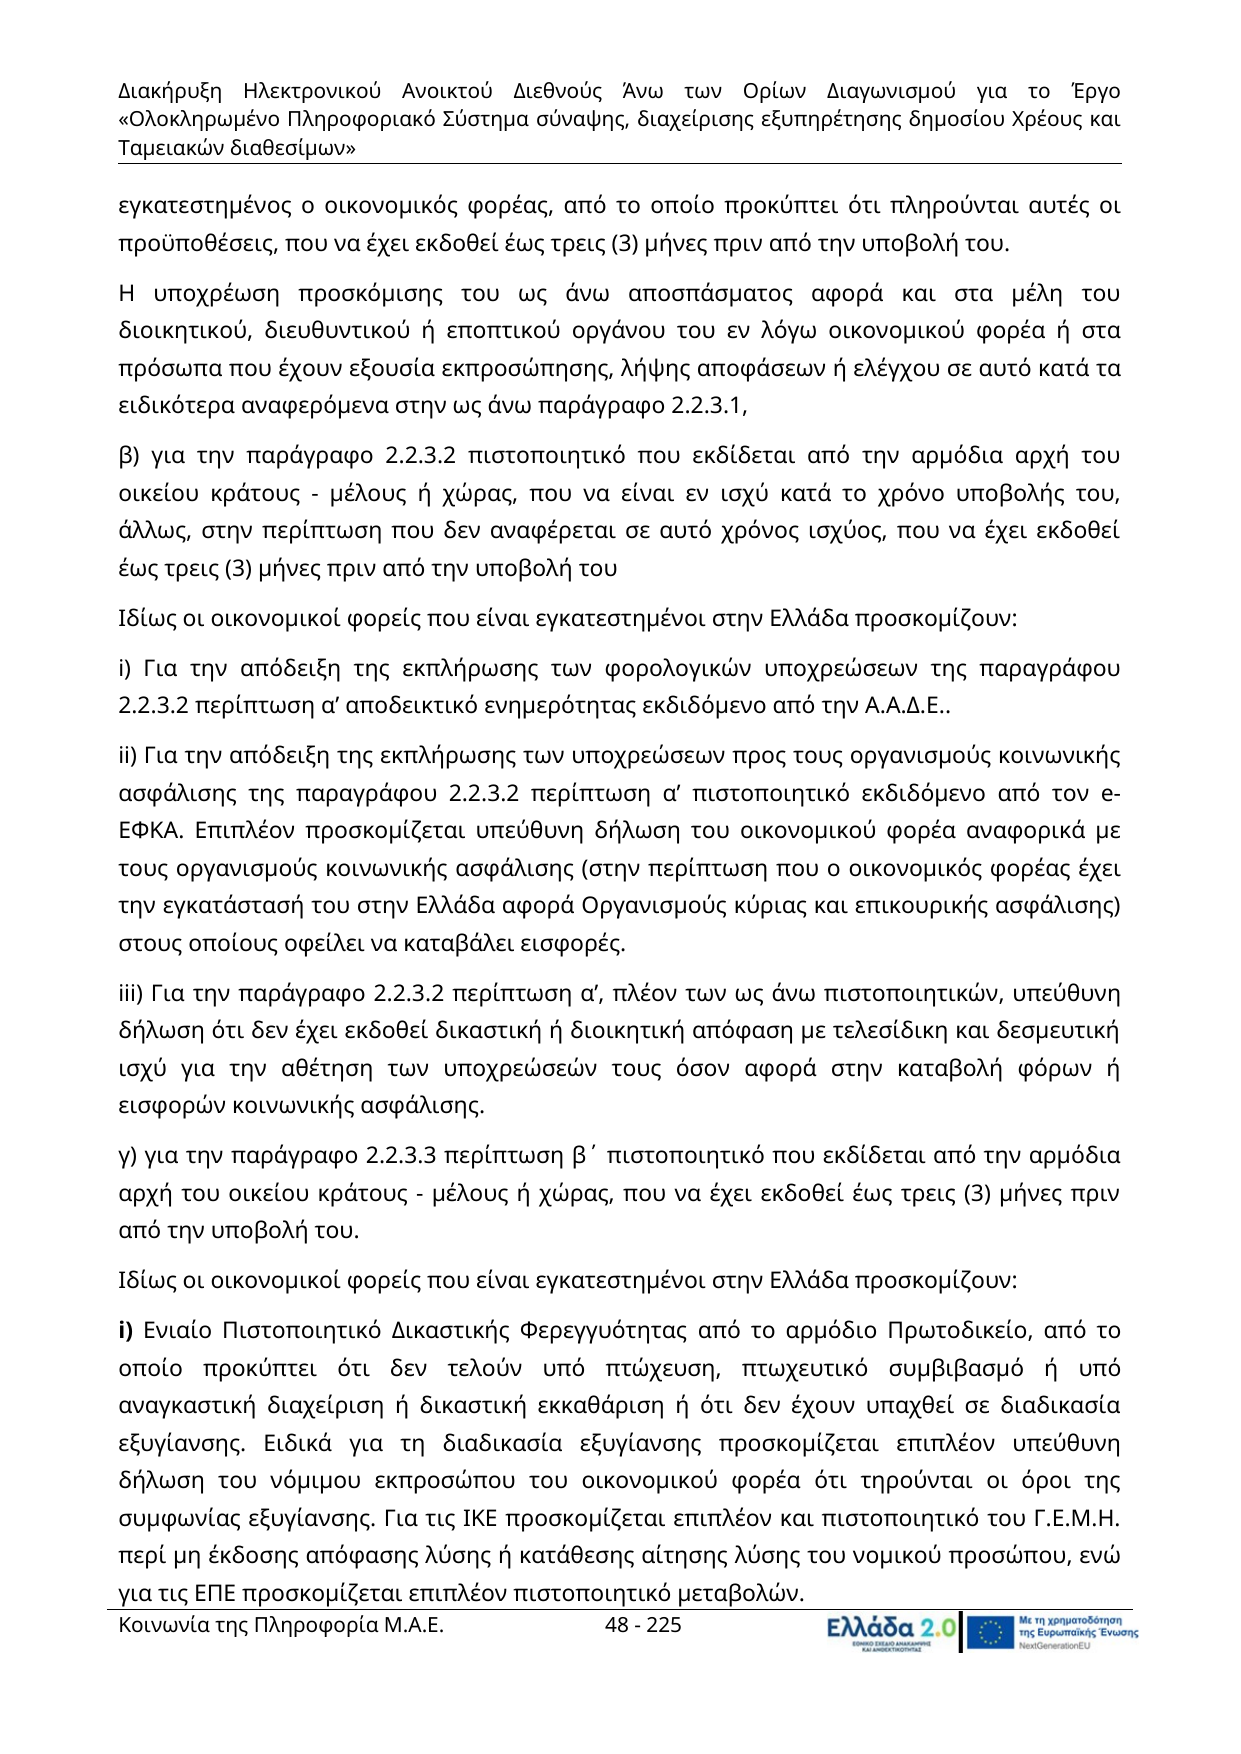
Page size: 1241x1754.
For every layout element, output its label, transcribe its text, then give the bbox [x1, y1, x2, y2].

text γ) για την παράγραφο 2.2.3.3 περίπτωση β΄ πιστοποιητικό που εκδίδεται από την αρμόδια αρχή του οικείου κράτους - μέλους ή χώρας, που να έχει εκδοθεί έως τρεις (3) μήνες πριν από την υποβολή του. [118, 1139, 1122, 1246]
text Η υποχρέωση προσκόμισης του ως άνω αποσπάσματος αφορά και στα μέλη του διοικητικού, διευθυντικού ή εποπτικού οργάνου του εν λόγω οικονομικού φορέα ή στα πρόσωπα που έχουν εξουσία εκπροσώπησης, λήψης αποφάσεων ή ελέγχου σε αυτό κατά τα ειδικότερα αναφερόμενα στην ως άνω παράγραφο 2.2.3.1, [118, 277, 1122, 421]
text ii) Για την απόδειξη της εκπλήρωσης των υποχρεώσεων προς τους οργανισμούς κοινωνικής ασφάλισης της παραγράφου 2.2.3.2 περίπτωση α’ πιστοποιητικό εκδιδόμενο από τον e-ΕΦΚΑ. Επιπλέον προσκομίζεται υπεύθυνη δήλωση του οικονομικού φορέα αναφορικά με τους οργανισμούς κοινωνικής ασφάλισης (στην περίπτωση που ο οικονομικός φορέας έχει την εγκατάστασή του στην Ελλάδα αφορά Οργανισμούς κύριας και επικουρικής ασφάλισης) στους οποίους οφείλει να καταβάλει εισφορές. [118, 739, 1122, 958]
text Ιδίως οι οικονομικοί φορείς που είναι εγκατεστημένοι στην Ελλάδα προσκομίζουν: [118, 1264, 1122, 1296]
picture [826, 1611, 1143, 1653]
text Ιδίως οι οικονομικοί φορείς που είναι εγκατεστημένοι στην Ελλάδα προσκομίζουν: [118, 602, 1122, 633]
text β) για την παράγραφο 2.2.3.2 πιστοποιητικό που εκδίδεται από την αρμόδια αρχή του οικείου κράτους - μέλους ή χώρας, που να είναι εν ισχύ κατά το χρόνο υποβολής του, άλλως, στην περίπτωση που δεν αναφέρεται σε αυτό χρόνος ισχύος, που να έχει εκδοθεί έως τρεις (3) μήνες πριν από την υποβολή του [118, 439, 1122, 583]
text i) Ενιαίο Πιστοποιητικό Δικαστικής Φερεγγυότητας από το αρμόδιο Πρωτοδικείο, από το οποίο προκύπτει ότι δεν τελούν υπό πτώχευση, πτωχευτικό συμβιβασμό ή υπό αναγκαστική διαχείριση ή δικαστική εκκαθάριση ή ότι δεν έχουν υπαχθεί σε διαδικασία εξυγίανσης. Ειδικά για τη διαδικασία εξυγίανσης προσκομίζεται επιπλέον υπεύθυνη δήλωση του νόμιμου εκπροσώπου του οικονομικού φορέα ότι τηρούνται οι όροι της συμφωνίας εξυγίανσης. Για τις ΙΚΕ προσκομίζεται επιπλέον και πιστοποιητικό του Γ.Ε.Μ.Η. περί μη έκδοσης απόφασης λύσης ή κατάθεσης αίτησης λύσης του νομικού προσώπου, ενώ για τις ΕΠΕ προσκομίζεται επιπλέον πιστοποιητικό μεταβολών. [118, 1314, 1122, 1608]
text i) Για την απόδειξη της εκπλήρωσης των φορολογικών υποχρεώσεων της παραγράφου 2.2.3.2 περίπτωση α’ αποδεικτικό ενημερότητας εκδιδόμενο από την Α.Α.Δ.Ε.. [118, 652, 1122, 721]
text iii) Για την παράγραφο 2.2.3.2 περίπτωση α’, πλέον των ως άνω πιστοποιητικών, υπεύθυνη δήλωση ότι δεν έχει εκδοθεί δικαστική ή διοικητική απόφαση με τελεσίδικη και δεσμευτική ισχύ για την αθέτηση των υποχρεώσεών τους όσον αφορά στην καταβολή φόρων ή εισφορών κοινωνικής ασφάλισης. [118, 977, 1122, 1121]
